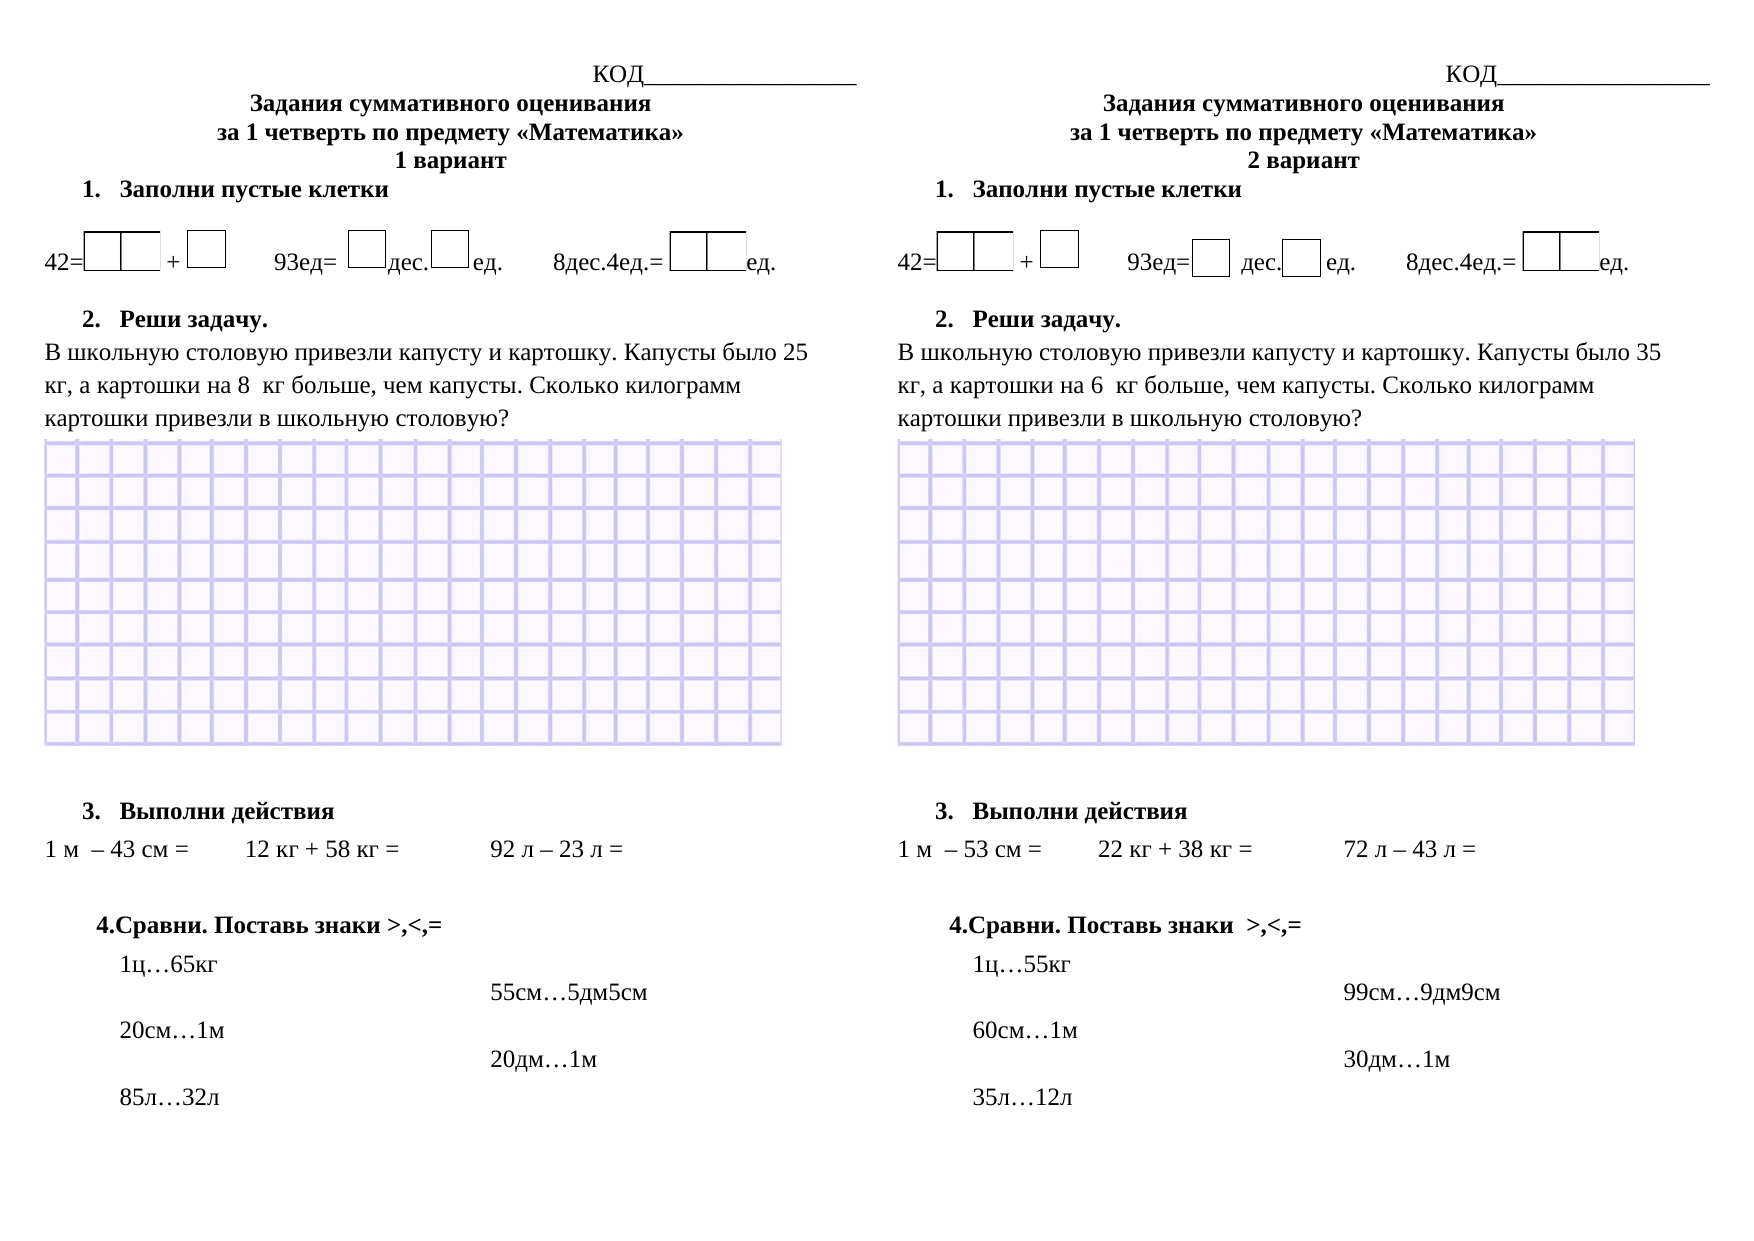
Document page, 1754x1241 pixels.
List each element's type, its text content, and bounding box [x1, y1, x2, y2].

picture [669, 231, 747, 271]
text 1 м – 43 см = 12 кг + 58 кг = 92 л – 23 л = [44, 834, 856, 863]
picture [897, 439, 1635, 746]
text 42= + 93ед= дес. ед. 8дес.4ед.= ед. [897, 232, 1709, 276]
subtitle Выполни действия [935, 796, 1709, 825]
text КОД_________________ [897, 59, 1709, 88]
list Заполни пустые клетки [935, 174, 1709, 203]
picture [44, 439, 782, 746]
text 60см…1м 30дм…1м [972, 1016, 1709, 1073]
text Задания суммативного оценивания [44, 88, 856, 117]
text 35л…12л [972, 1082, 1709, 1111]
picture [1522, 231, 1600, 271]
text 2 вариант [897, 145, 1709, 174]
text В школьную столовую привезли капусту и картошку. Капусты было 35 кг, а картошки на 6 кг больше, чем капусты. Сколько килограмм картошки привезли в школьную столовую? [897, 337, 1686, 432]
list Реши задачу. [935, 304, 1709, 333]
text 1ц…55кг 99см…9дм9см [972, 949, 1709, 1006]
text 1 м – 53 см = 22 кг + 38 кг = 72 л – 43 л = [897, 834, 1709, 863]
text Задания суммативного оценивания [897, 88, 1709, 117]
text 1ц…65кг 55см…5дм5см [119, 949, 856, 1006]
text 42= + 93ед= дес. ед. 8дес.4ед.= ед. [44, 232, 856, 276]
text 1 вариант [44, 145, 856, 174]
list Реши задачу. [82, 304, 856, 333]
picture [936, 231, 1014, 271]
text В школьную столовую привезли капусту и картошку. Капусты было 25 кг, а картошки на 8 кг больше, чем капусты. Сколько килограмм картошки привезли в школьную столовую? [44, 337, 832, 432]
text 85л…32л [119, 1082, 856, 1111]
text КОД_________________ [44, 59, 856, 88]
subtitle 4.Сравни. Поставь знаки >,<,= [949, 911, 1709, 939]
subtitle Выполни действия [82, 796, 856, 825]
picture [83, 231, 161, 271]
text 20см…1м 20дм…1м [119, 1016, 856, 1073]
subtitle 4.Сравни. Поставь знаки >,<,= [96, 911, 856, 939]
list Заполни пустые клетки [82, 174, 856, 203]
text за 1 четверть по предмету «Математика» [897, 117, 1709, 145]
text за 1 четверть по предмету «Математика» [44, 117, 856, 145]
